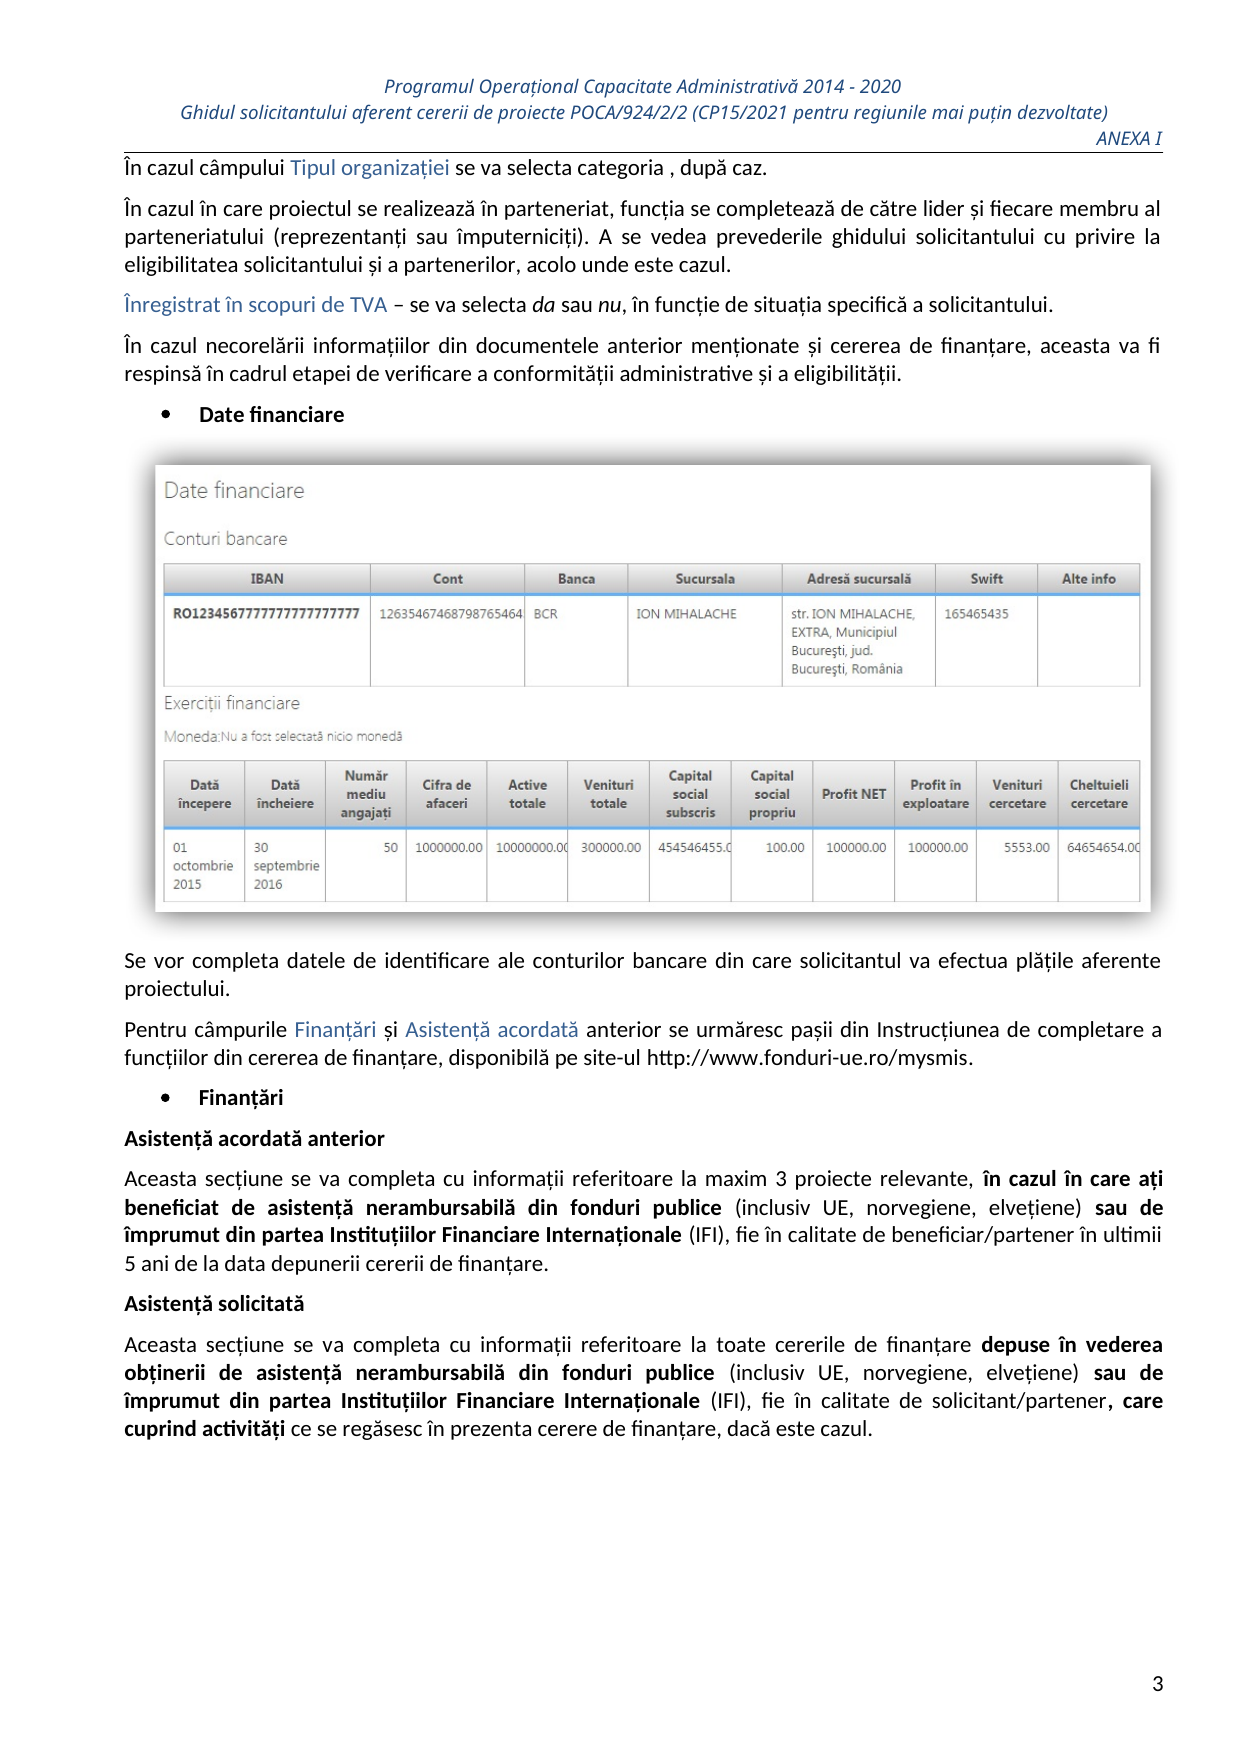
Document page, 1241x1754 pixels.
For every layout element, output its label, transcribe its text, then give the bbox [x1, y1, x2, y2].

text Înregistrat în scopuri de TVA – se va selecta da sau nu, în funcție de situația specifică a solicitantului. [124, 291, 1163, 319]
text În cazul în care proiectul se realizează în parteneriat, funcția se completează de către lider și fiecare membru al parteneriatului (reprezentanți sau împuterniciți). A se vedea prevederile ghidului solicitantului cu privire la eligibilitatea solicitantului și a partenerilor, acolo unde este cazul. [124, 194, 1163, 278]
text Asistență acordată anterior [124, 1124, 1163, 1152]
picture [155, 465, 1151, 912]
text Aceasta secțiune se va completa cu informații referitoare la toate cererile de finanțare depuse în vederea obținerii de asistență nerambursabilă din fonduri publice (inclusiv UE, norvegiene, elvețiene) sau de împrumut din partea Instituțiilor Financiare Internaționale (IFI), fie în calitate de solicitant/partener, care cuprind activități ce se regăsesc în prezenta cerere de finanțare, dacă este cazul. [124, 1330, 1163, 1442]
text Aceasta secțiune se va completa cu informații referitoare la maxim 3 proiecte relevante, în cazul în care ați beneficiat de asistență nerambursabilă din fonduri publice (inclusiv UE, norvegiene, elvețiene) sau de împrumut din partea Instituțiilor Financiare Internaționale (IFI), fie în calitate de beneficiar/partener în ultimii 5 ani de la data depunerii cererii de finanțare. [124, 1164, 1163, 1277]
text În cazul câmpului Tipul organizației se va selecta categoria , după caz. [124, 153, 1163, 182]
list Finanțări [161, 1083, 1163, 1112]
text Asistență solicitată [124, 1289, 1163, 1317]
text În cazul necorelării informațiilor din documentele anterior menționate și cererea de finanțare, aceasta va fi respinsă în cadrul etapei de verificare a conformității administrative și a eligibilității. [124, 331, 1163, 387]
text Pentru câmpurile Finanțări și Asistență acordată anterior se urmăresc pașii din Instrucțiunea de completare a funcțiilor din cererea de finanțare, disponibilă pe site-ul http://www.fonduri-ue.ro/mysmis. [124, 1015, 1163, 1071]
text Se vor completa datele de identificare ale conturilor bancare din care solicitantul va efectua plățile aferente proiectului. [124, 946, 1163, 1002]
list Date financiare [162, 400, 1163, 428]
